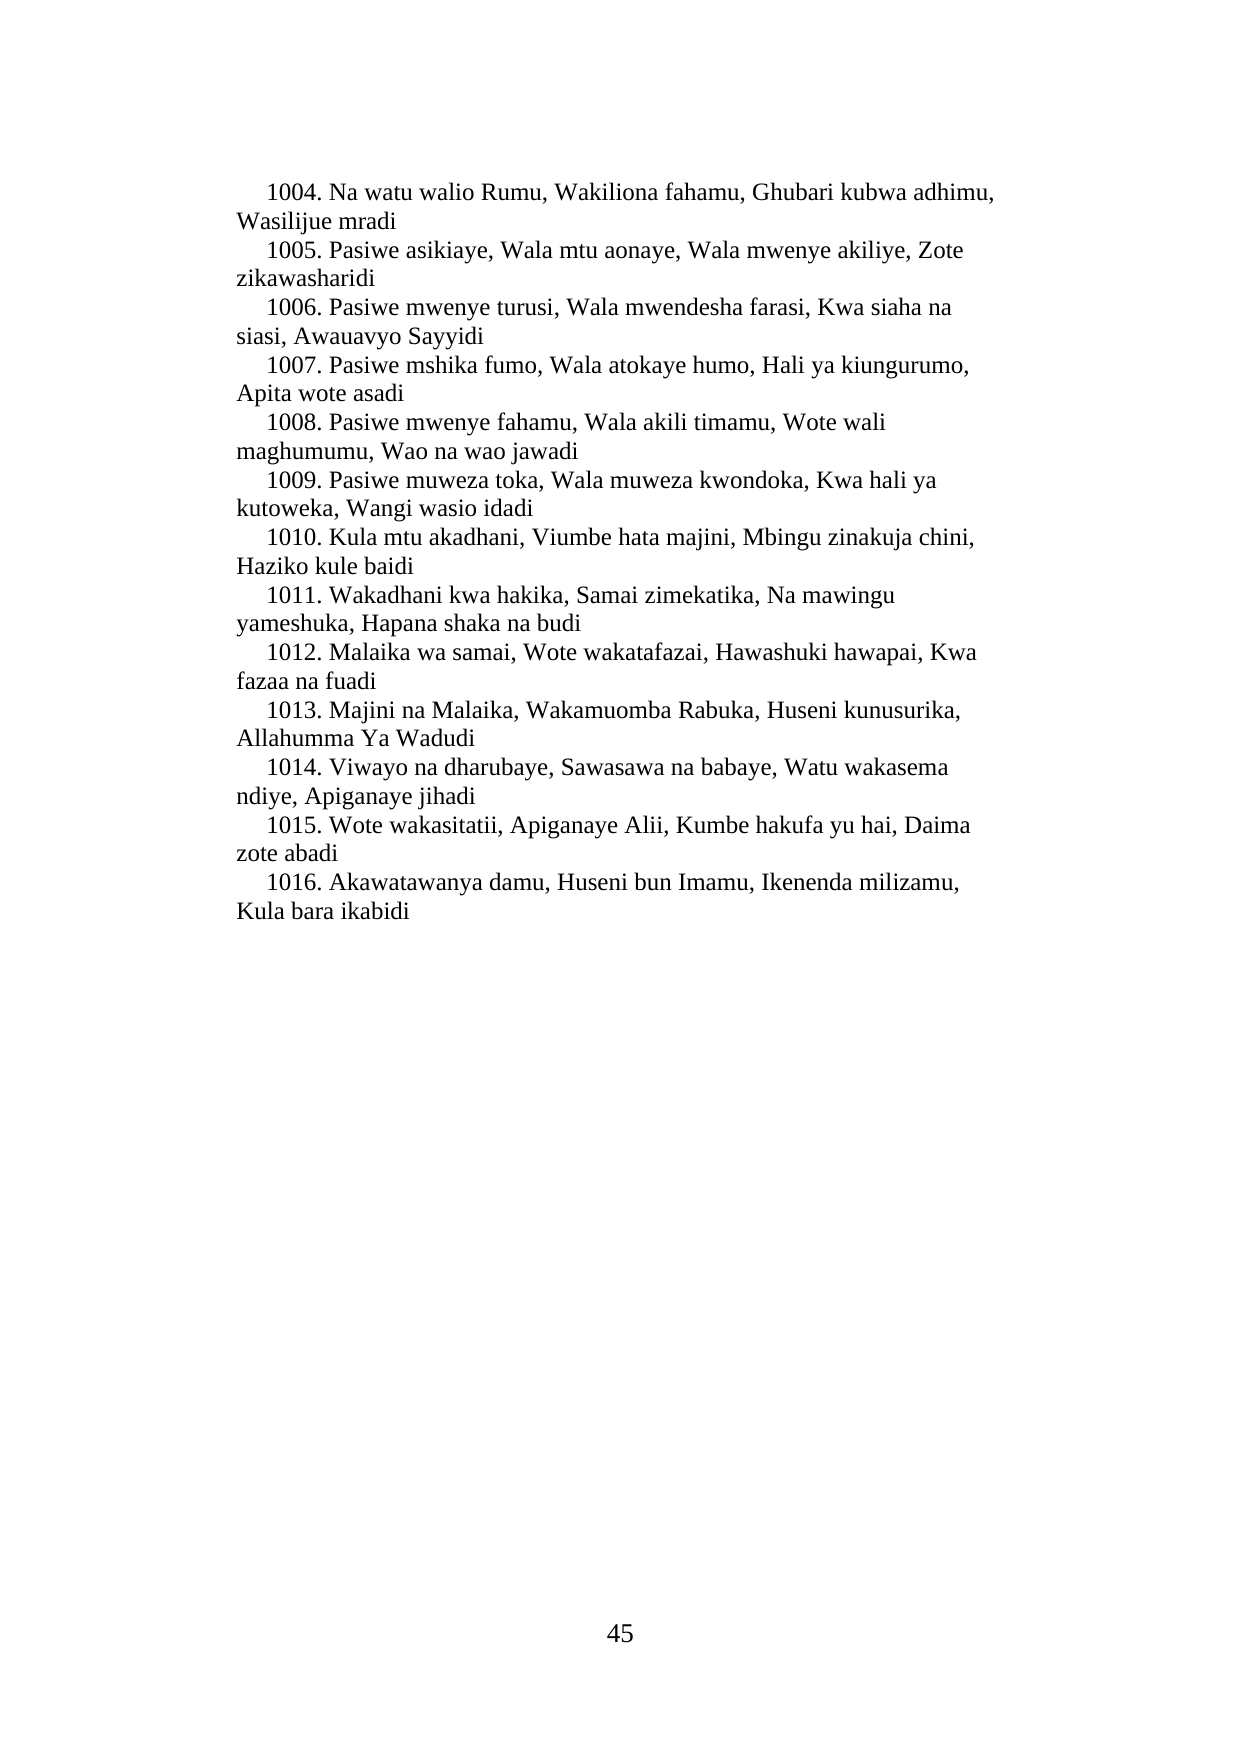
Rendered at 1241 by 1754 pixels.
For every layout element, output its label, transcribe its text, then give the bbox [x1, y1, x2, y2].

text 1008. Pasiwe mwenye fahamu, Wala akili timamu, Wote wali maghumumu, Wao na wao jawadi [236, 407, 1004, 465]
text 1013. Majini na Malaika, Wakamuomba Rabuka, Huseni kunusurika, Allahumma Ya Wadudi [236, 695, 1004, 752]
text 1007. Pasiwe mshika fumo, Wala atokaye humo, Hali ya kiungurumo, Apita wote asadi [236, 350, 1004, 407]
text 1010. Kula mtu akadhani, Viumbe hata majini, Mbingu zinakuja chini, Haziko kule baidi [236, 522, 1004, 580]
text 1004. Na watu walio Rumu, Wakiliona fahamu, Ghubari kubwa adhimu, Wasilijue mradi [236, 177, 1004, 235]
text 1011. Wakadhani kwa hakika, Samai zimekatika, Na mawingu yameshuka, Hapana shaka na budi [236, 580, 1004, 637]
text 1016. Akawatawanya damu, Huseni bun Imamu, Ikenenda milizamu, Kula bara ikabidi [236, 867, 1004, 925]
text 1006. Pasiwe mwenye turusi, Wala mwendesha farasi, Kwa siaha na siasi, Awauavyo Sayyidi [236, 292, 1004, 350]
text 1009. Pasiwe muweza toka, Wala muweza kwondoka, Kwa hali ya kutoweka, Wangi wasio idadi [236, 465, 1004, 522]
text 1005. Pasiwe asikiaye, Wala mtu aonaye, Wala mwenye akiliye, Zote zikawasharidi [236, 235, 1004, 292]
text 1012. Malaika wa samai, Wote wakatafazai, Hawashuki hawapai, Kwa fazaa na fuadi [236, 637, 1004, 695]
text 1015. Wote wakasitatii, Apiganaye Alii, Kumbe hakufa yu hai, Daima zote abadi [236, 810, 1004, 867]
text 1014. Viwayo na dharubaye, Sawasawa na babaye, Watu wakasema ndiye, Apiganaye jihadi [236, 752, 1004, 810]
